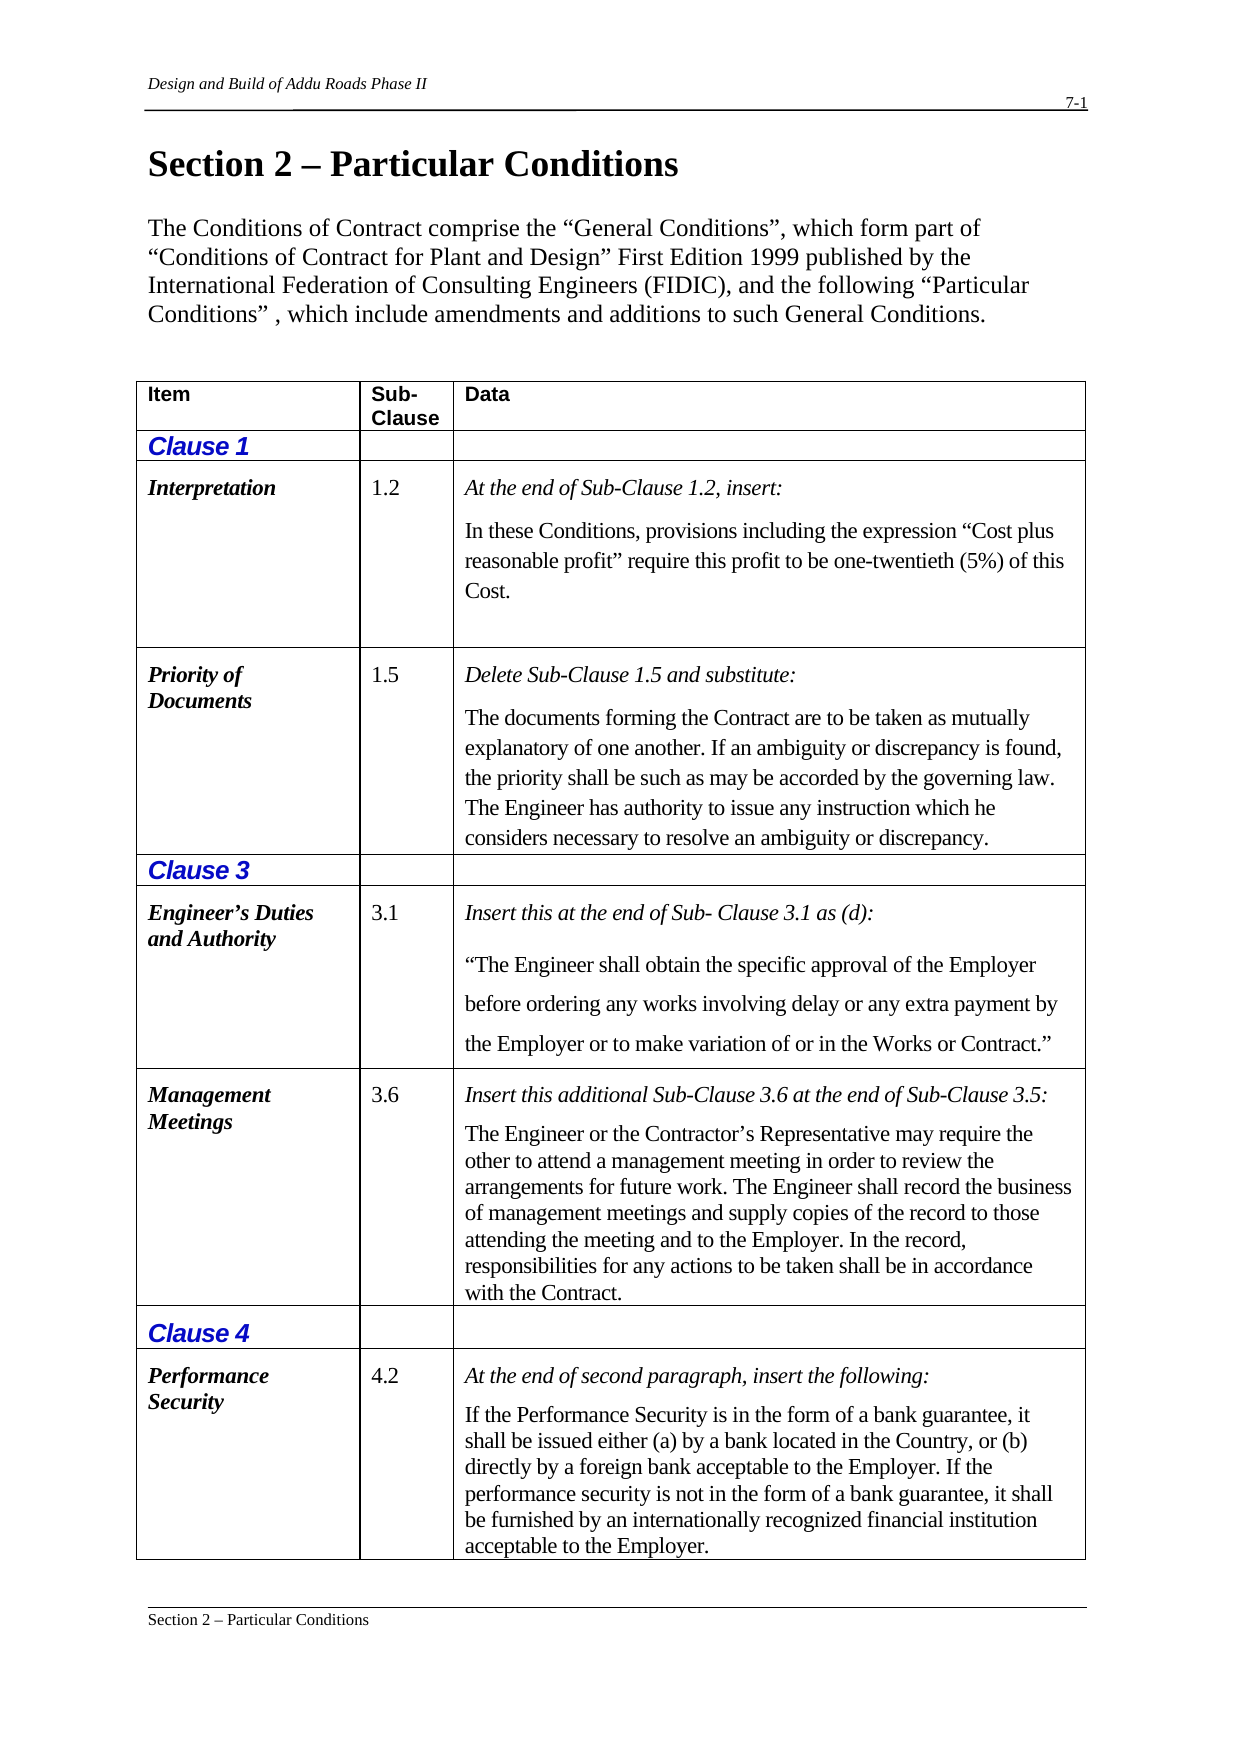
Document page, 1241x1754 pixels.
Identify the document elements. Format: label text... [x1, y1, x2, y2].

table_cell Engineer’s Duties and Authority [137, 886, 359, 1068]
table_header Sub-Clause [361, 382, 453, 429]
table_cell 3.6 [361, 1069, 453, 1305]
table_cell At the end of second paragraph, insert the following: If the Performance Security is in the form of a bank guarantee, it shall be issued either (a) by a bank located in the Country, or (b) directly by a foreign bank acceptable to the Employer. If the performance security is not in the form of a bank guarantee, it shall be furnished by an internationally recognized financial institution acceptable to the Employer. [454, 1349, 1085, 1559]
text The Conditions of Contract comprise the “General Conditions”, which form part of “Conditions of Contract for Plant and Design” First Edition 1999 published by the International Federation of Consulting Engineers (FIDIC), and the following “Particular Conditions” , which include amendments and additions to such General Conditions. [148, 213, 1087, 328]
table_cell [454, 1306, 1085, 1348]
table_cell Delete Sub-Clause 1.5 and substitute: The documents forming the Contract are to be taken as mutually explanatory of one another. If an ambiguity or discrepancy is found, the priority shall be such as may be accorded by the governing law. The Engineer has authority to issue any instruction which he considers necessary to resolve an ambiguity or discrepancy. [454, 648, 1085, 854]
table_cell 1.5 [361, 648, 453, 854]
table_cell Management Meetings [137, 1069, 359, 1305]
table_cell 4.2 [361, 1349, 453, 1559]
table_cell [361, 431, 453, 460]
subtitle Section 2 – Particular Conditions [148, 141, 1057, 184]
table_cell [454, 855, 1085, 885]
table_cell Clause 1 [137, 431, 359, 460]
table_cell [361, 1306, 453, 1348]
table_cell Clause 4 [137, 1306, 359, 1348]
table_cell Insert this at the end of Sub- Clause 3.1 as (d): “The Engineer shall obtain the specific approval of the Employer before ordering any works involving delay or any extra payment by the Employer or to make variation of or in the Works or Contract.” [454, 886, 1085, 1068]
table_header Item [137, 382, 359, 429]
table_header Data [454, 382, 1085, 429]
table_cell 1.2 [361, 461, 453, 647]
table_cell [454, 431, 1085, 460]
table_cell Insert this additional Sub-Clause 3.6 at the end of Sub-Clause 3.5: The Engineer or the Contractor’s Representative may require the other to attend a management meeting in order to review the arrangements for future work. The Engineer shall record the business of management meetings and supply copies of the record to those attending the meeting and to the Employer. In the record, responsibilities for any actions to be taken shall be in accordance with the Contract. [454, 1069, 1085, 1305]
table_cell At the end of Sub-Clause 1.2, insert: In these Conditions, provisions including the expression “Cost plus reasonable profit” require this profit to be one-twentieth (5%) of this Cost. [454, 461, 1085, 647]
table_cell Interpretation [137, 461, 359, 647]
table_cell 3.1 [361, 886, 453, 1068]
table_cell [361, 855, 453, 885]
table_cell Priority of Documents [137, 648, 359, 854]
table_cell Clause 3 [137, 855, 359, 885]
table_cell Performance Security [137, 1349, 359, 1559]
